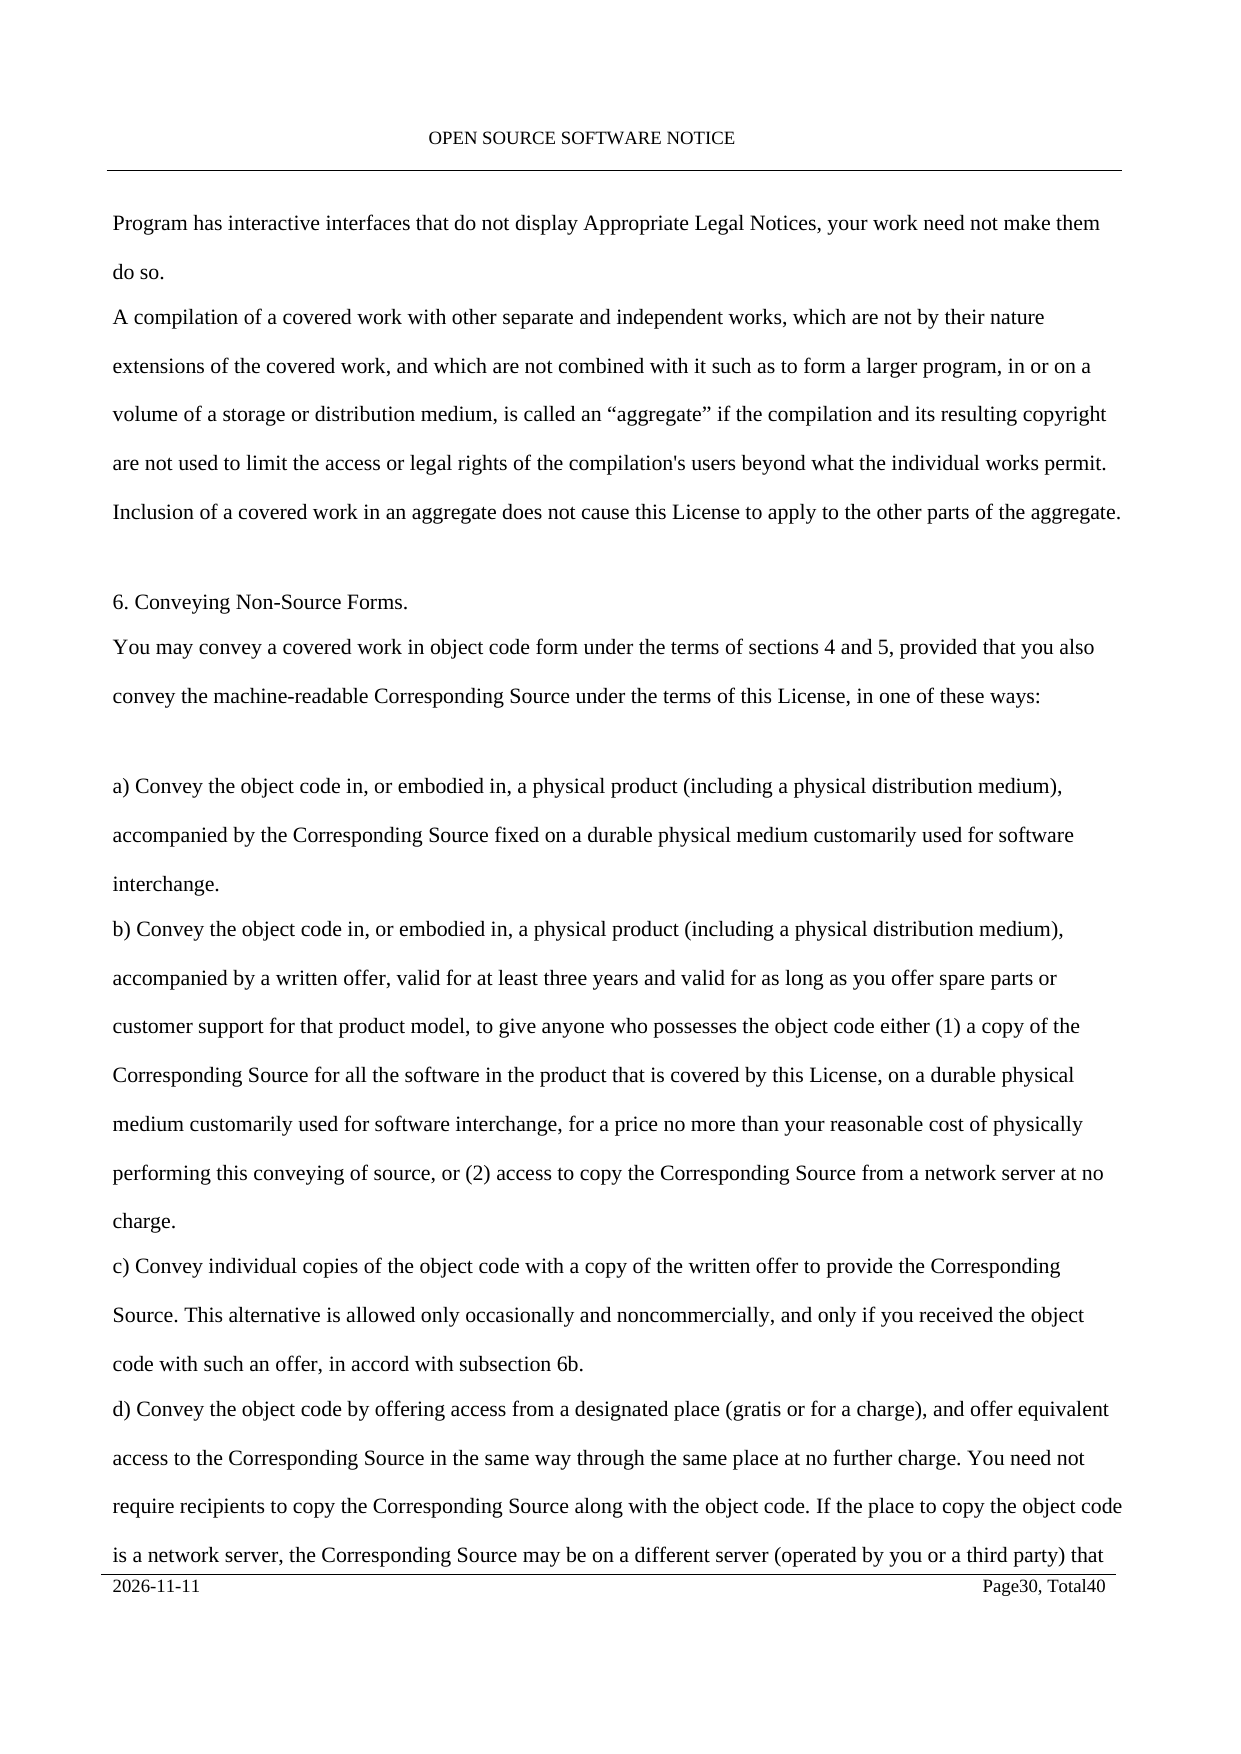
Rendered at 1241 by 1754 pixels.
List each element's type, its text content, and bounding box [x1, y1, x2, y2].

text 6. Conveying Non-Source Forms. [112, 585, 1128, 618]
text You may convey a covered work in object code form under the terms of sections 4 and 5, provided that you also convey the machine-readable Corresponding Source under the terms of this License, in one of these ways: [112, 631, 1128, 712]
text A compilation of a covered work with other separate and independent works, which are not by their nature extensions of the covered work, and which are not combined with it such as to form a larger program, in or on a volume of a storage or distribution medium, is called an “aggregate” if the compilation and its resulting copyright are not used to limit the access or legal rights of the compilation's users beyond what the individual works permit. Inclusion of a covered work in an aggregate does not cause this License to apply to the other parts of the aggregate. [112, 300, 1128, 528]
text a) Convey the object code in, or embodied in, a physical product (including a physical distribution medium), accompanied by the Corresponding Source fixed on a durable physical medium customarily used for software interchange. [112, 769, 1128, 899]
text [112, 206, 1128, 288]
text c) Convey individual copies of the object code with a copy of the written offer to provide the Corresponding Source. This alternative is allowed only occasionally and noncommercially, and only if you received the object code with such an offer, in accord with subsection 6b. [112, 1250, 1128, 1380]
text b) Convey the object code in, or embodied in, a physical product (including a physical distribution medium), accompanied by a written offer, valid for at least three years and valid for as long as you offer spare parts or customer support for that product model, to give anyone who possesses the object code either (1) a copy of the Corresponding Source for all the software in the product that is covered by this License, on a durable physical medium customarily used for software interchange, for a price no more than your reasonable cost of physically performing this conveying of source, or (2) access to copy the Corresponding Source from a network server at no charge. [112, 912, 1128, 1237]
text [112, 1392, 1128, 1571]
